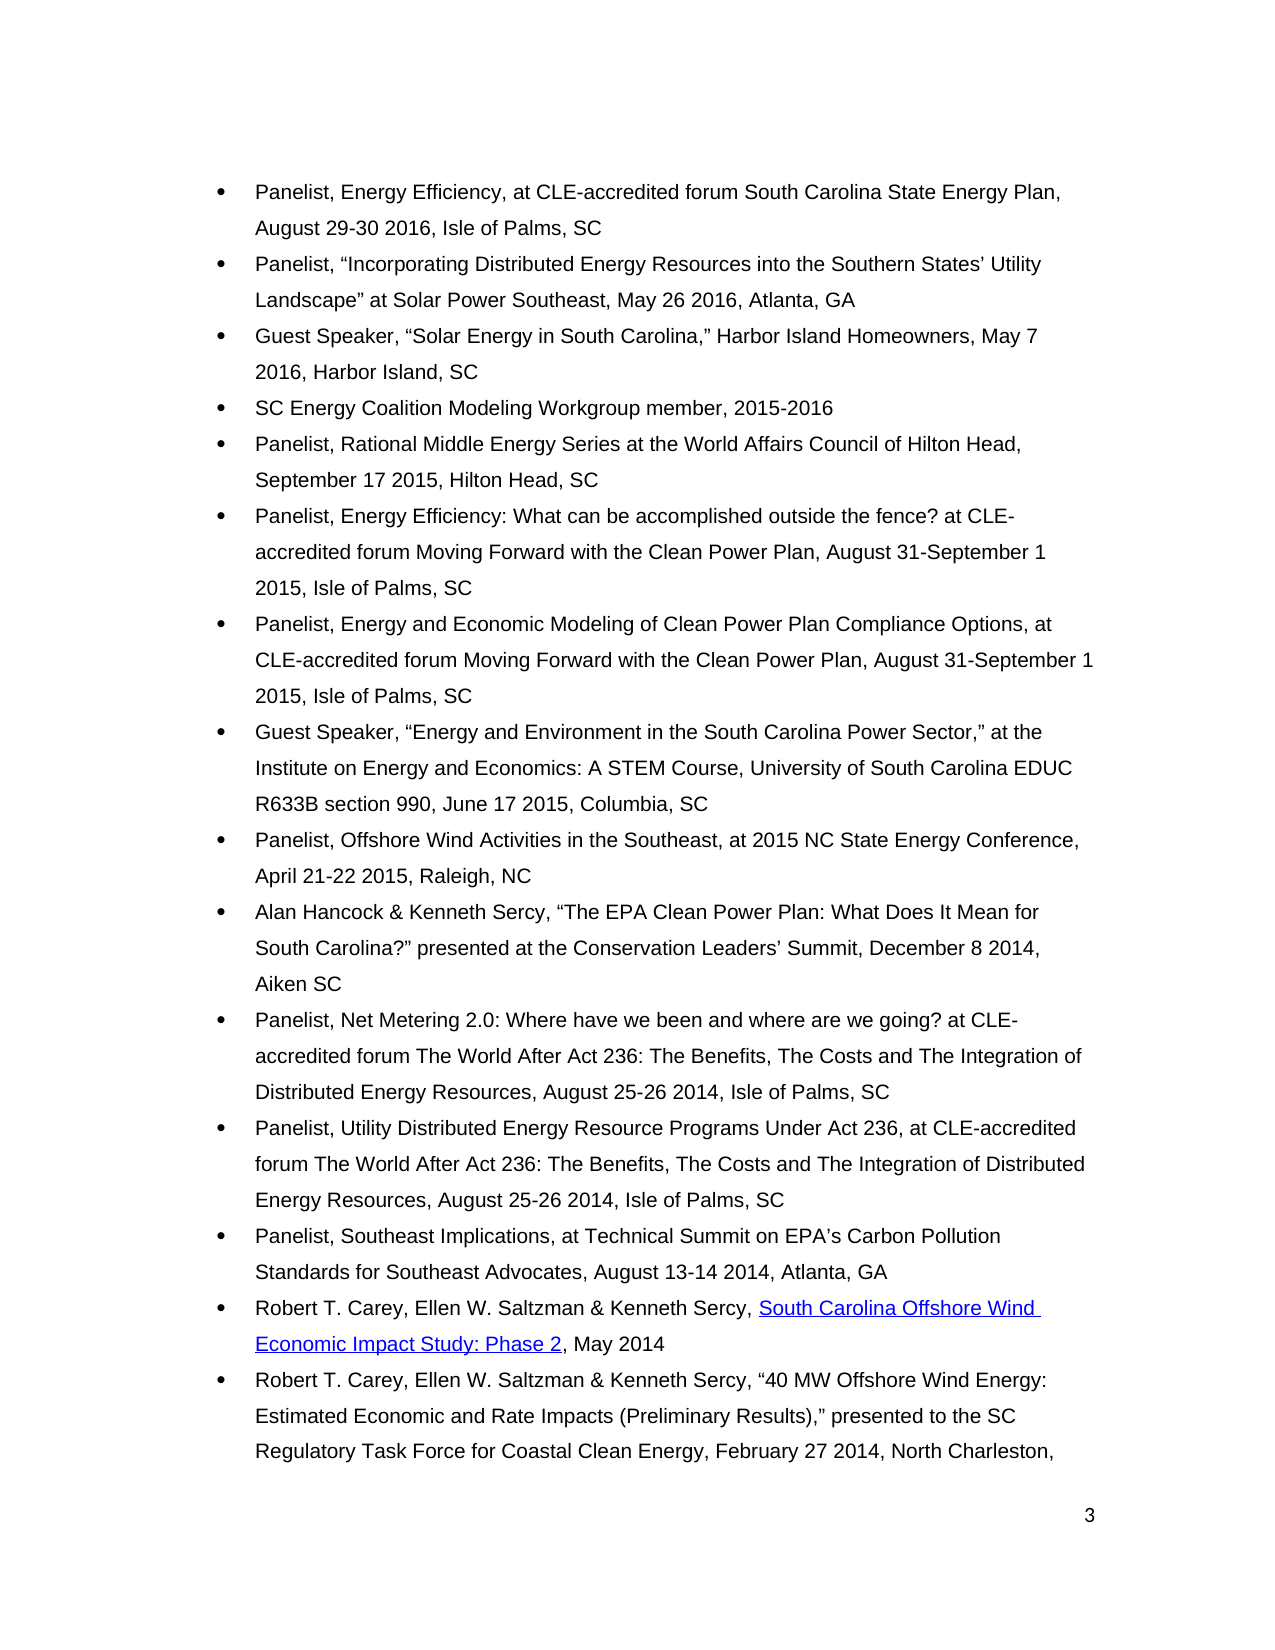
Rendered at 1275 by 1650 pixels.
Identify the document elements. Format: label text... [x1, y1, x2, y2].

list Panelist, “Incorporating Distributed Energy Resources into the Southern States’ Utility Landscape” at Solar Power Southeast, May 26 2016, Atlanta, GA [217, 252, 1095, 312]
list Robert T. Carey, Ellen W. Saltzman & Kenneth Sercy, South Carolina Offshore Wind Economic Impact Study: Phase 2, May 2014 [217, 1295, 1095, 1355]
list SC Energy Coalition Modeling Workgroup member, 2015-2016 [217, 396, 1095, 420]
list Guest Speaker, “Energy and Environment in the South Carolina Power Sector,” at the Institute on Energy and Economics: A STEM Course, University of South Carolina EDUC R633B section 990, June 17 2015, Columbia, SC [217, 720, 1095, 816]
list Panelist, Energy Efficiency: What can be accomplished outside the fence? at CLE-accredited forum Moving Forward with the Clean Power Plan, August 31-September 1 2015, Isle of Palms, SC [217, 504, 1095, 600]
list Panelist, Offshore Wind Activities in the Southeast, at 2015 NC State Energy Conference, April 21-22 2015, Raleigh, NC [217, 828, 1095, 888]
list Panelist, Rational Middle Energy Series at the World Affairs Council of Hilton Head, September 17 2015, Hilton Head, SC [217, 432, 1095, 492]
list Alan Hancock & Kenneth Sercy, “The EPA Clean Power Plan: What Does It Mean for South Carolina?” presented at the Conservation Leaders’ Summit, December 8 2014, Aiken SC [217, 900, 1095, 996]
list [217, 1367, 1095, 1463]
list Guest Speaker, “Solar Energy in South Carolina,” Harbor Island Homeowners, May 7 2016, Harbor Island, SC [217, 324, 1095, 384]
list Panelist, Utility Distributed Energy Resource Programs Under Act 236, at CLE-accredited forum The World After Act 236: The Benefits, The Costs and The Integration of Distributed Energy Resources, August 25-26 2014, Isle of Palms, SC [217, 1116, 1095, 1211]
list Panelist, Energy Efficiency, at CLE-accredited forum South Carolina State Energy Plan, August 29-30 2016, Isle of Palms, SC [217, 180, 1095, 240]
list Panelist, Net Metering 2.0: Where have we been and where are we going? at CLE-accredited forum The World After Act 236: The Benefits, The Costs and The Integration of Distributed Energy Resources, August 25-26 2014, Isle of Palms, SC [217, 1008, 1095, 1103]
list Panelist, Energy and Economic Modeling of Clean Power Plan Compliance Options, at CLE-accredited forum Moving Forward with the Clean Power Plan, August 31-September 1 2015, Isle of Palms, SC [217, 612, 1095, 708]
list Panelist, Southeast Implications, at Technical Summit on EPA’s Carbon Pollution Standards for Southeast Advocates, August 13-14 2014, Atlanta, GA [217, 1223, 1095, 1283]
